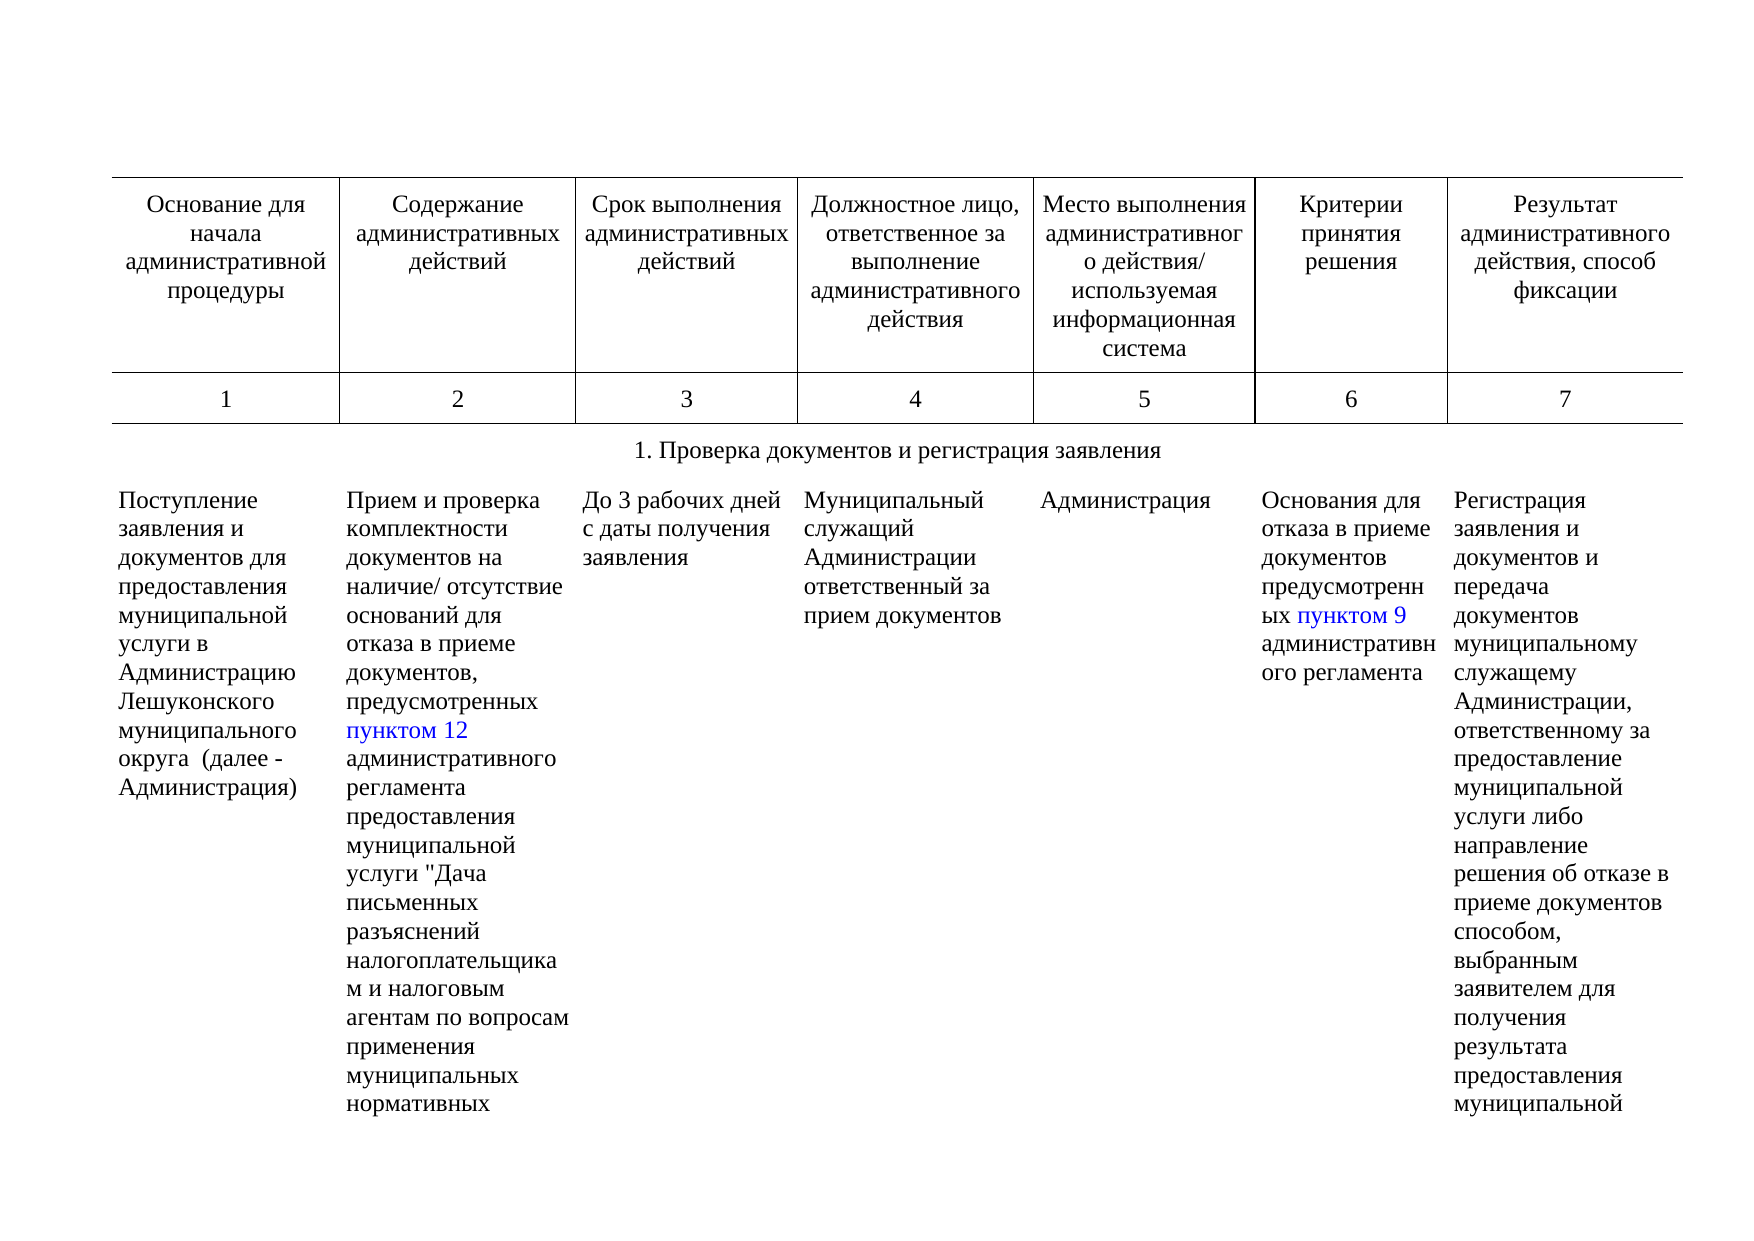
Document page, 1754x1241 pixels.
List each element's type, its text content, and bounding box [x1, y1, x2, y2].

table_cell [1447, 474, 1683, 1128]
table_cell 6 [1256, 373, 1447, 423]
table_cell 7 [1448, 373, 1683, 423]
table_header Должностное лицо, ответственное за выполнение административного действия [798, 178, 1033, 372]
table_cell 1. Проверка документов и регистрация заявления [112, 424, 1683, 474]
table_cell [576, 474, 797, 1128]
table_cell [1255, 474, 1447, 1128]
table_header Срок выполнения административных действий [576, 178, 797, 372]
table_header Основание для начала административной процедуры [112, 178, 339, 372]
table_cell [112, 474, 340, 1128]
table_header Критерии принятия решения [1256, 178, 1447, 372]
table_header Содержание административных действий [340, 178, 575, 372]
table_cell 1 [112, 373, 339, 423]
table_header Результат административного действия, способ фиксации [1448, 178, 1683, 372]
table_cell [340, 474, 576, 1128]
table_header Место выполнения административного действия/ используемая информационная система [1034, 178, 1254, 372]
table_cell Администрация [1034, 474, 1255, 1128]
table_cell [797, 474, 1033, 1128]
table_cell 5 [1034, 373, 1254, 423]
table_cell 3 [576, 373, 797, 423]
table_cell 4 [798, 373, 1033, 423]
table_cell 2 [340, 373, 575, 423]
